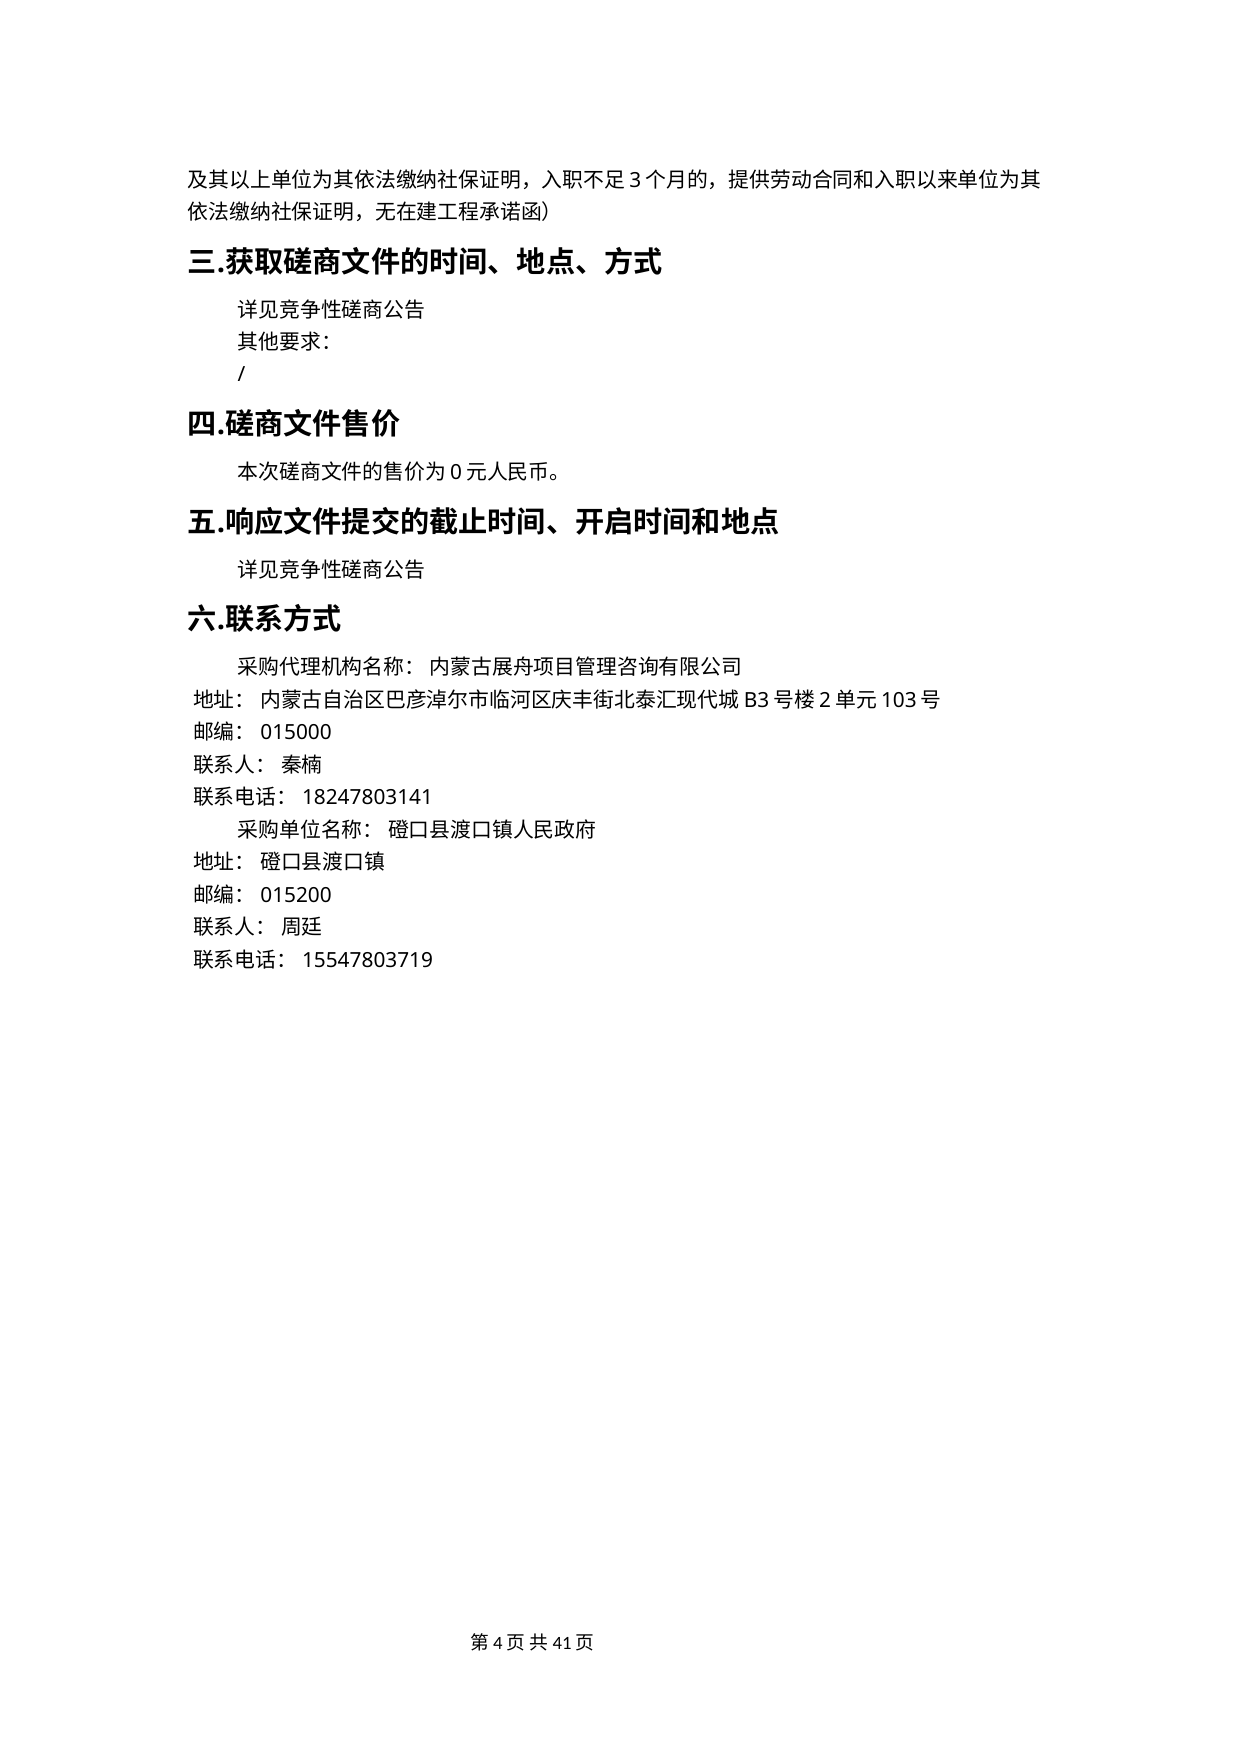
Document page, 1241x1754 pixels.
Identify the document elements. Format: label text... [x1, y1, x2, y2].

text 采购代理机构名称： 内蒙古展舟项目管理咨询有限公司 [187, 649, 1053, 682]
text 四.磋商文件售价 [187, 389, 1053, 454]
text 地址： 内蒙古自治区巴彦淖尔市临河区庆丰街北泰汇现代城B3号楼2单元103号 [187, 682, 1053, 714]
text 联系人： 秦楠 [187, 747, 1053, 779]
text 联系电话： 18247803141 [187, 779, 1053, 812]
text 联系电话： 15547803719 [187, 942, 1053, 974]
text 本次磋商文件的售价为0元人民币。 [187, 454, 1053, 487]
text 地址： 磴口县渡口镇 [187, 844, 1053, 877]
text 详见竞争性磋商公告 [187, 552, 1053, 584]
text 三.获取磋商文件的时间、地点、方式 [187, 227, 1053, 292]
text 详见竞争性磋商公告 [187, 292, 1053, 324]
text 联系人： 周廷 [187, 909, 1053, 942]
text / [187, 357, 1053, 389]
text 采购单位名称： 磴口县渡口镇人民政府 [187, 812, 1053, 844]
text 其他要求： [187, 324, 1053, 357]
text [187, 162, 1053, 227]
text 邮编： 015000 [187, 714, 1053, 747]
text 五.响应文件提交的截止时间、开启时间和地点 [187, 487, 1053, 552]
text 邮编： 015200 [187, 877, 1053, 909]
text 六.联系方式 [187, 584, 1053, 649]
